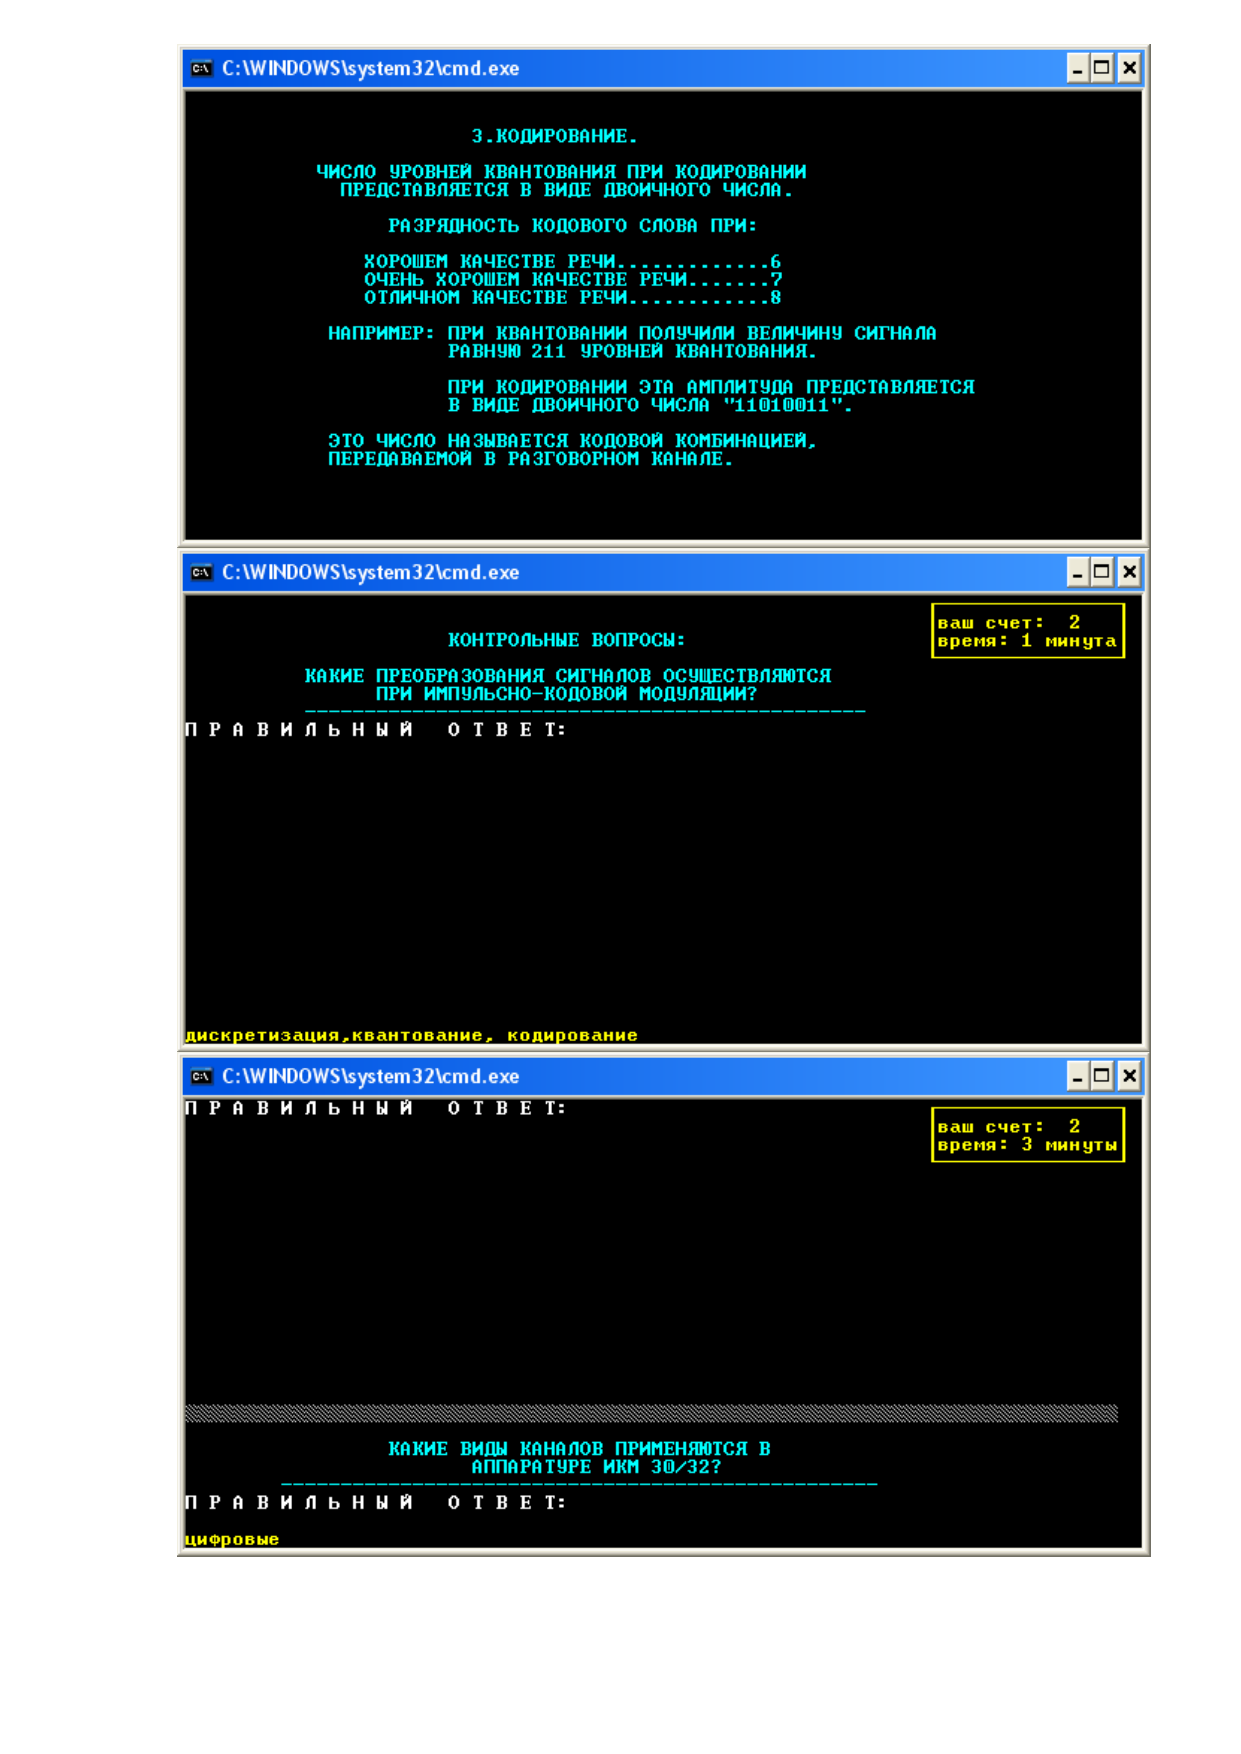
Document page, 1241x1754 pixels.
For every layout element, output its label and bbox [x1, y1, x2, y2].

picture [177, 44, 1151, 1557]
